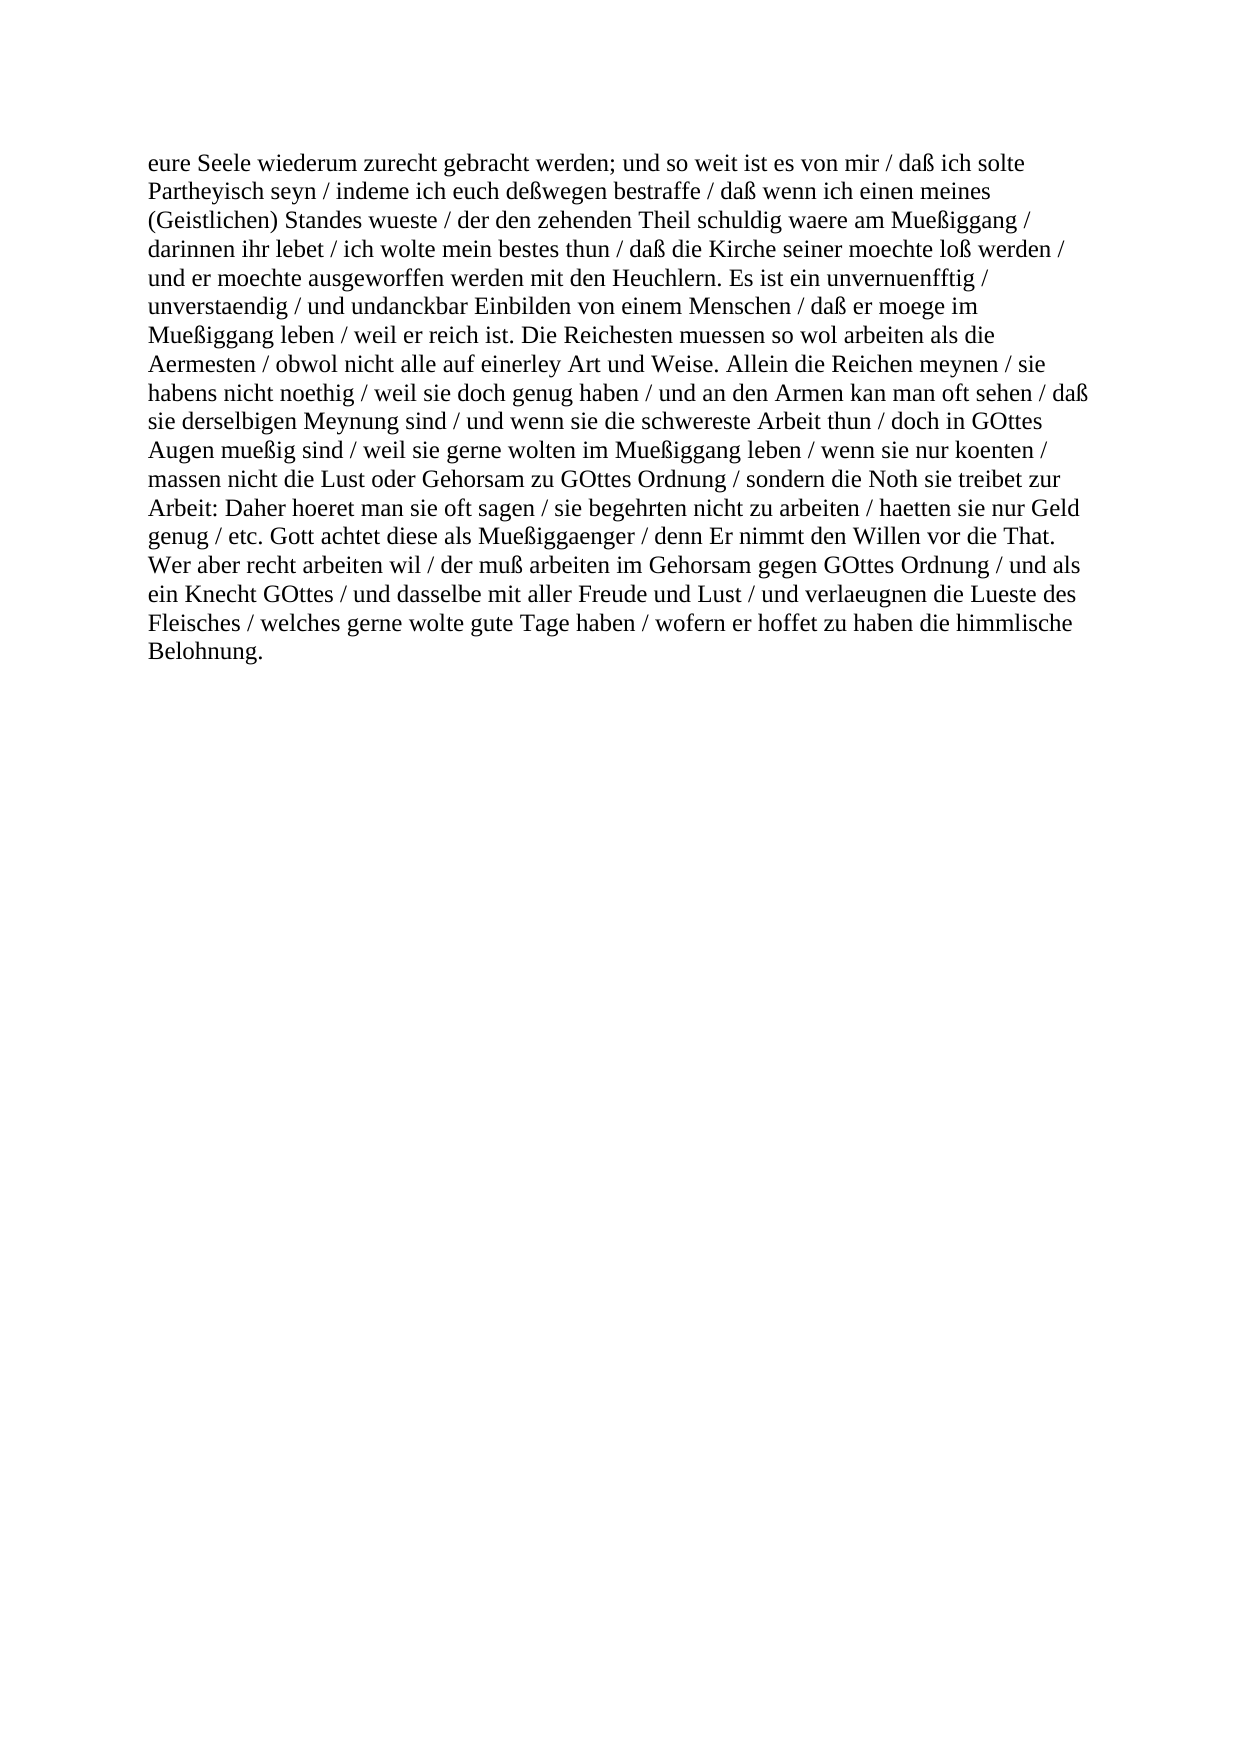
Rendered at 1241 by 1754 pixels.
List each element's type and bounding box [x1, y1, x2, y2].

text [148, 148, 1093, 665]
